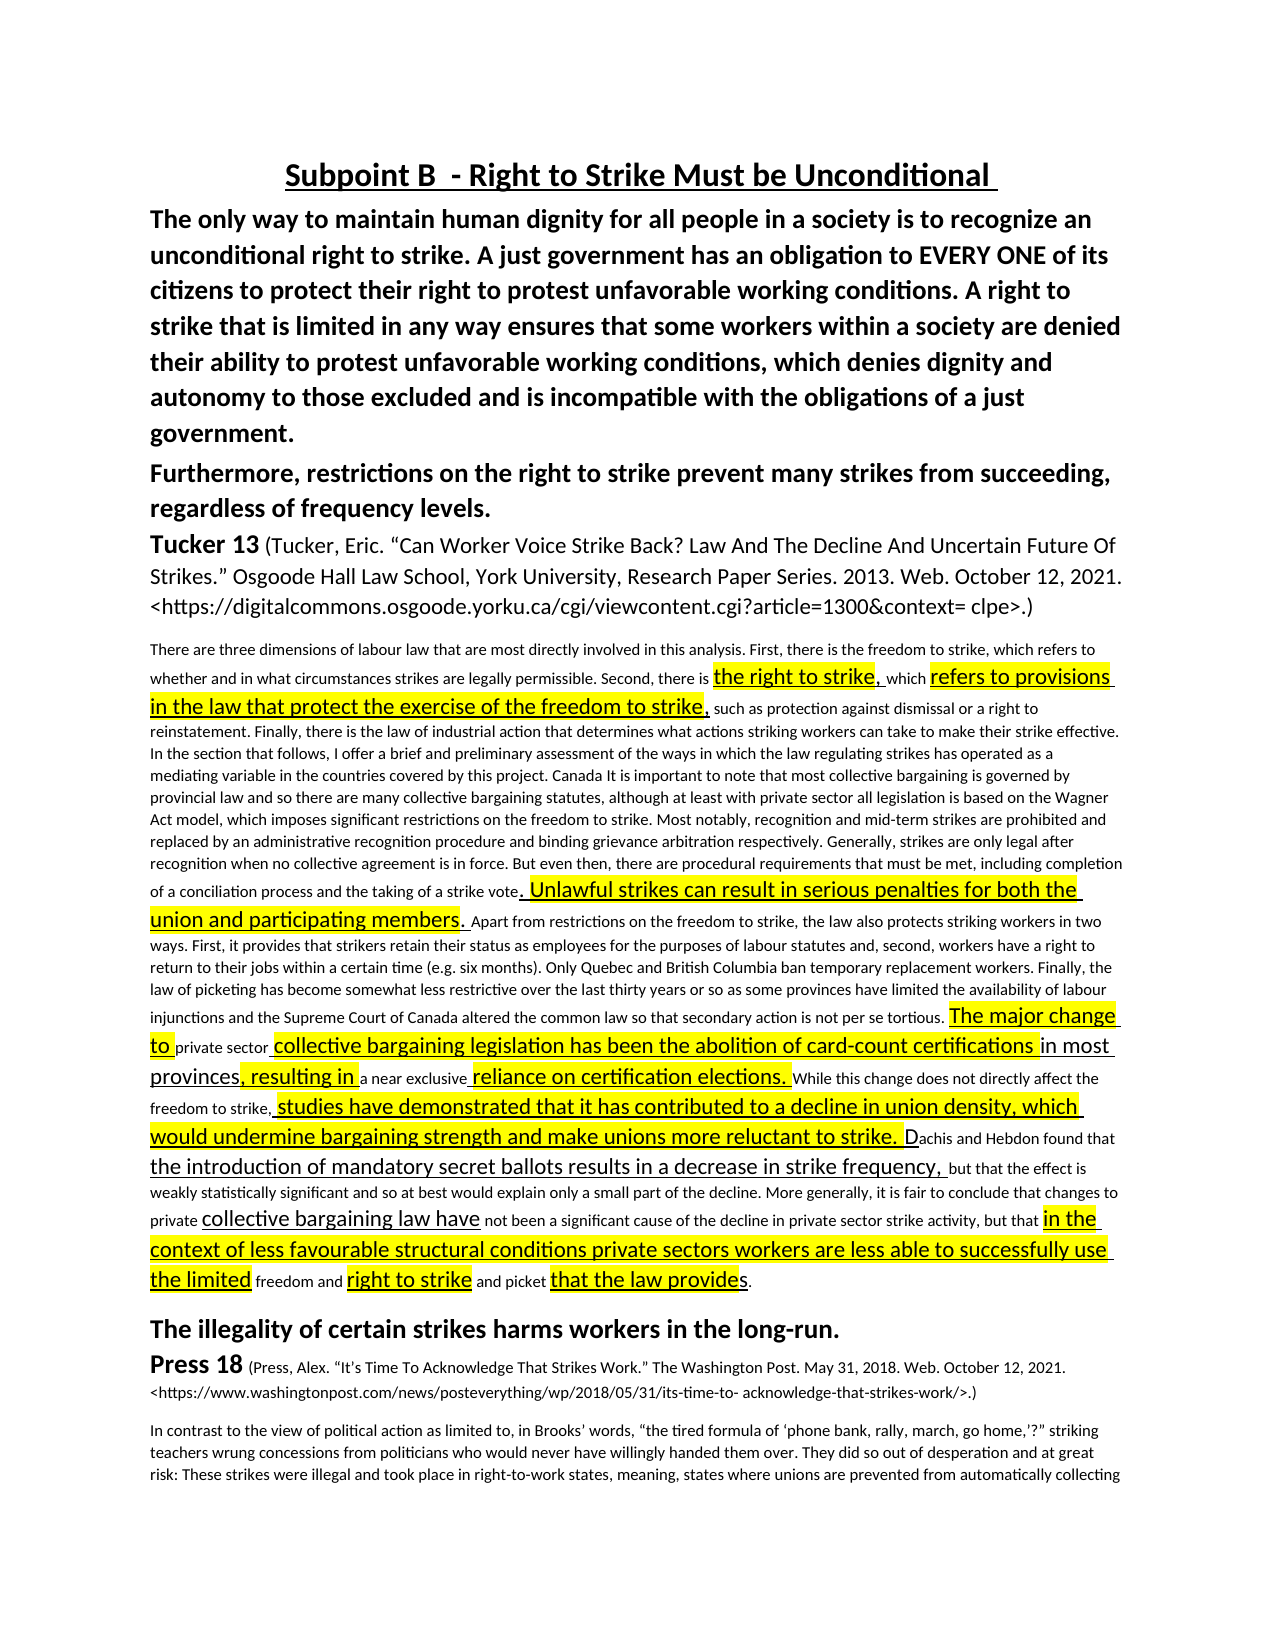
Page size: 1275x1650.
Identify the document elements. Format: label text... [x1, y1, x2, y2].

subtitle Furthermore, restrictions on the right to strike prevent many strikes from succeeding, regardless of frequency levels. [150, 456, 1125, 524]
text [150, 1421, 1125, 1485]
text Press 18 (Press, Alex. “It’s Time To Acknowledge That Strikes Work.” The Washington Post. May 31, 2018. Web. October 12, 2021. <https://www.washingtonpost.com/news/posteverything/wp/2018/05/31/its-time-to- acknowledge-that-strikes-work/>.) [150, 1347, 1125, 1402]
subtitle The only way to maintain human dignity for all people in a society is to recognize an unconditional right to strike. A just government has an obligation to EVERY ONE of its citizens to protect their right to protest unfavorable working conditions. A right to strike that is limited in any way ensures that some workers within a society are denied their ability to protest unfavorable working conditions, which denies dignity and autonomy to those excluded and is incompatible with the obligations of a just government. [150, 202, 1125, 449]
subtitle The illegality of certain strikes harms workers in the long-run. [150, 1312, 1125, 1345]
text There are three dimensions of labour law that are most directly involved in this analysis. First, there is the freedom to strike, which refers to whether and in what circumstances strikes are legally permissible. Second, there is the right to strike, which refers to provisions in the law that protect the exercise of the freedom to strike, such as protection against dismissal or a right to reinstatement. Finally, there is the law of industrial action that determines what actions striking workers can take to make their strike effective. In the section that follows, I offer a brief and preliminary assessment of the ways in which the law regulating strikes has operated as a mediating variable in the countries covered by this project. Canada It is important to note that most collective bargaining is governed by provincial law and so there are many collective bargaining statutes, although at least with private sector all legislation is based on the Wagner Act model, which imposes significant restrictions on the freedom to strike. Most notably, recognition and mid-term strikes are prohibited and replaced by an administrative recognition procedure and binding grievance arbitration respectively. Generally, strikes are only legal after recognition when no collective agreement is in force. But even then, there are procedural requirements that must be met, including completion of a conciliation process and the taking of a strike vote. Unlawful strikes can result in serious penalties for both the union and participating members. Apart from restrictions on the freedom to strike, the law also protects striking workers in two ways. First, it provides that strikers retain their status as employees for the purposes of labour statutes and, second, workers have a right to return to their jobs within a certain time (e.g. six months). Only Quebec and British Columbia ban temporary replacement workers. Finally, the law of picketing has become somewhat less restrictive over the last thirty years or so as some provinces have limited the availability of labour injunctions and the Supreme Court of Canada altered the common law so that secondary action is not per se tortious. The major change to private sector collective bargaining legislation has been the abolition of card-count certifications in most provinces, resulting in a near exclusive reliance on certification elections. While this change does not directly affect the freedom to strike, studies have demonstrated that it has contributed to a decline in union density, which would undermine bargaining strength and make unions more reluctant to strike. Dachis and Hebdon found that the introduction of mandatory secret ballots results in a decrease in strike frequency, but that the effect is weakly statistically significant and so at best would explain only a small part of the decline. More generally, it is fair to conclude that changes to private collective bargaining law have not been a significant cause of the decline in private sector strike activity, but that in the context of less favourable structural conditions private sectors workers are less able to successfully use the limited freedom and right to strike and picket that the law provides. [150, 639, 1125, 1293]
subtitle Subpoint B - Right to Strike Must be Unconditional [150, 154, 1125, 195]
text Tucker 13 (Tucker, Eric. “Can Worker Voice Strike Back? Law And The Decline And Uncertain Future Of Strikes.” Osgoode Hall Law School, York University, Research Paper Series. 2013. Web. October 12, 2021. <https://digitalcommons.osgoode.yorku.ca/cgi/viewcontent.cgi?article=1300&context= clpe>.) [150, 527, 1125, 621]
